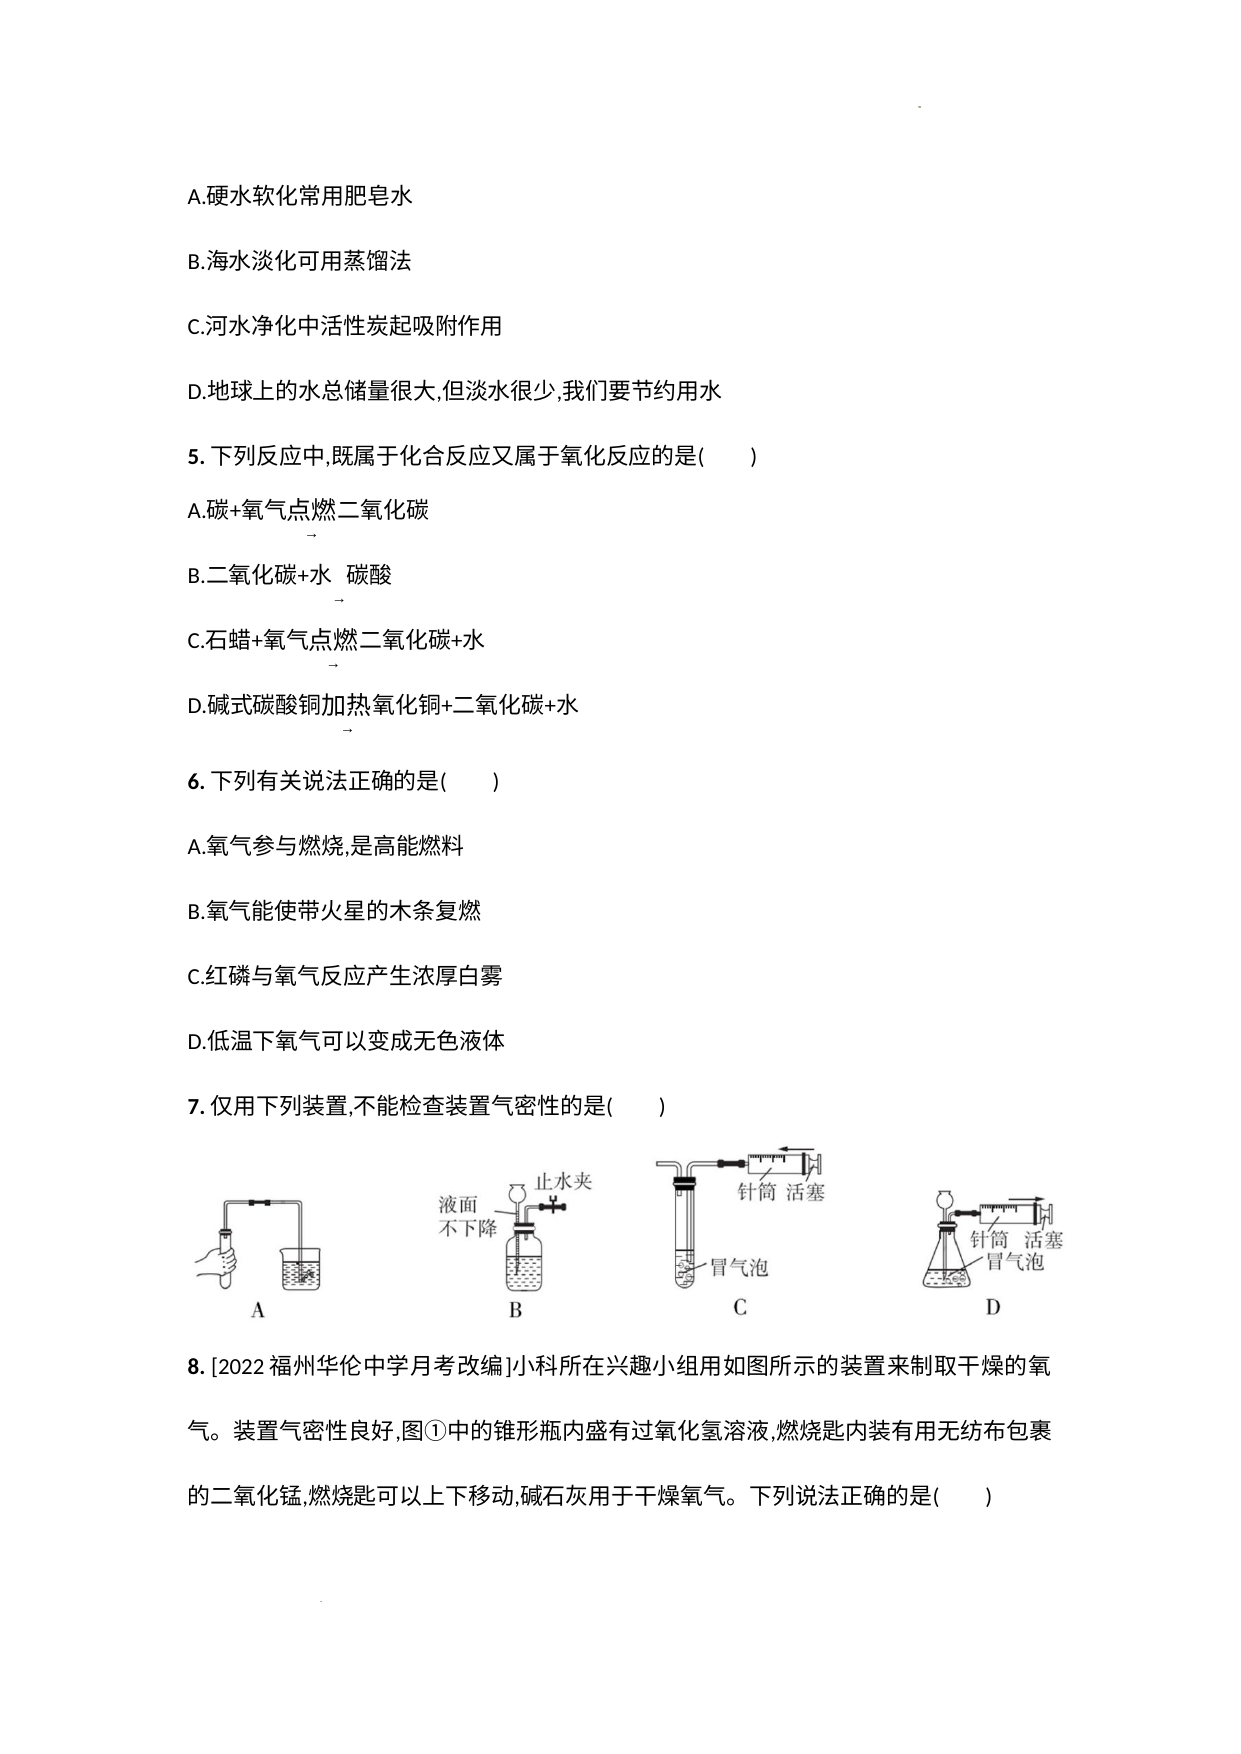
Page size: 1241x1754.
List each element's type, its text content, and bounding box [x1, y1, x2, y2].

text A.氧气参与燃烧,是高能燃料 [187, 812, 1053, 877]
text C.红磷与氧气反应产生浓厚白雾 [187, 942, 1053, 1007]
text 6. 下列有关说法正确的是( ) [187, 747, 1053, 812]
text D.低温下氧气可以变成无色液体 [187, 1007, 1053, 1072]
text D.地球上的水总储量很大,但淡水很少,我们要节约用水 [187, 357, 1053, 422]
text C.河水净化中活性炭起吸附作用 [187, 292, 1053, 357]
text A.碳+氧气二氧化碳 [187, 487, 1053, 552]
picture [187, 1137, 1069, 1322]
text 8. [2022福州华伦中学月考改编]小科所在兴趣小组用如图所示的装置来制取干燥的氧气。装置气密性良好,图①中的锥形瓶内盛有过氧化氢溶液,燃烧匙内装有用无纺布包裹的二氧化锰,燃烧匙可以上下移动,碱石灰用于干燥氧气。下列说法正确的是( ) [187, 1332, 1053, 1527]
text D.碱式碳酸铜氧化铜+二氧化碳+水 [187, 682, 1053, 747]
text B.二氧化碳+水碳酸 [187, 552, 1053, 617]
text C.石蜡+氧气二氧化碳+水 [187, 617, 1053, 682]
text B.氧气能使带火星的木条复燃 [187, 877, 1053, 942]
text B.海水淡化可用蒸馏法 [187, 227, 1053, 292]
text 5. 下列反应中,既属于化合反应又属于氧化反应的是( ) [187, 422, 1053, 487]
text A.硬水软化常用肥皂水 [187, 162, 1053, 227]
text 7. 仅用下列装置,不能检查装置气密性的是( ) [187, 1072, 1053, 1137]
